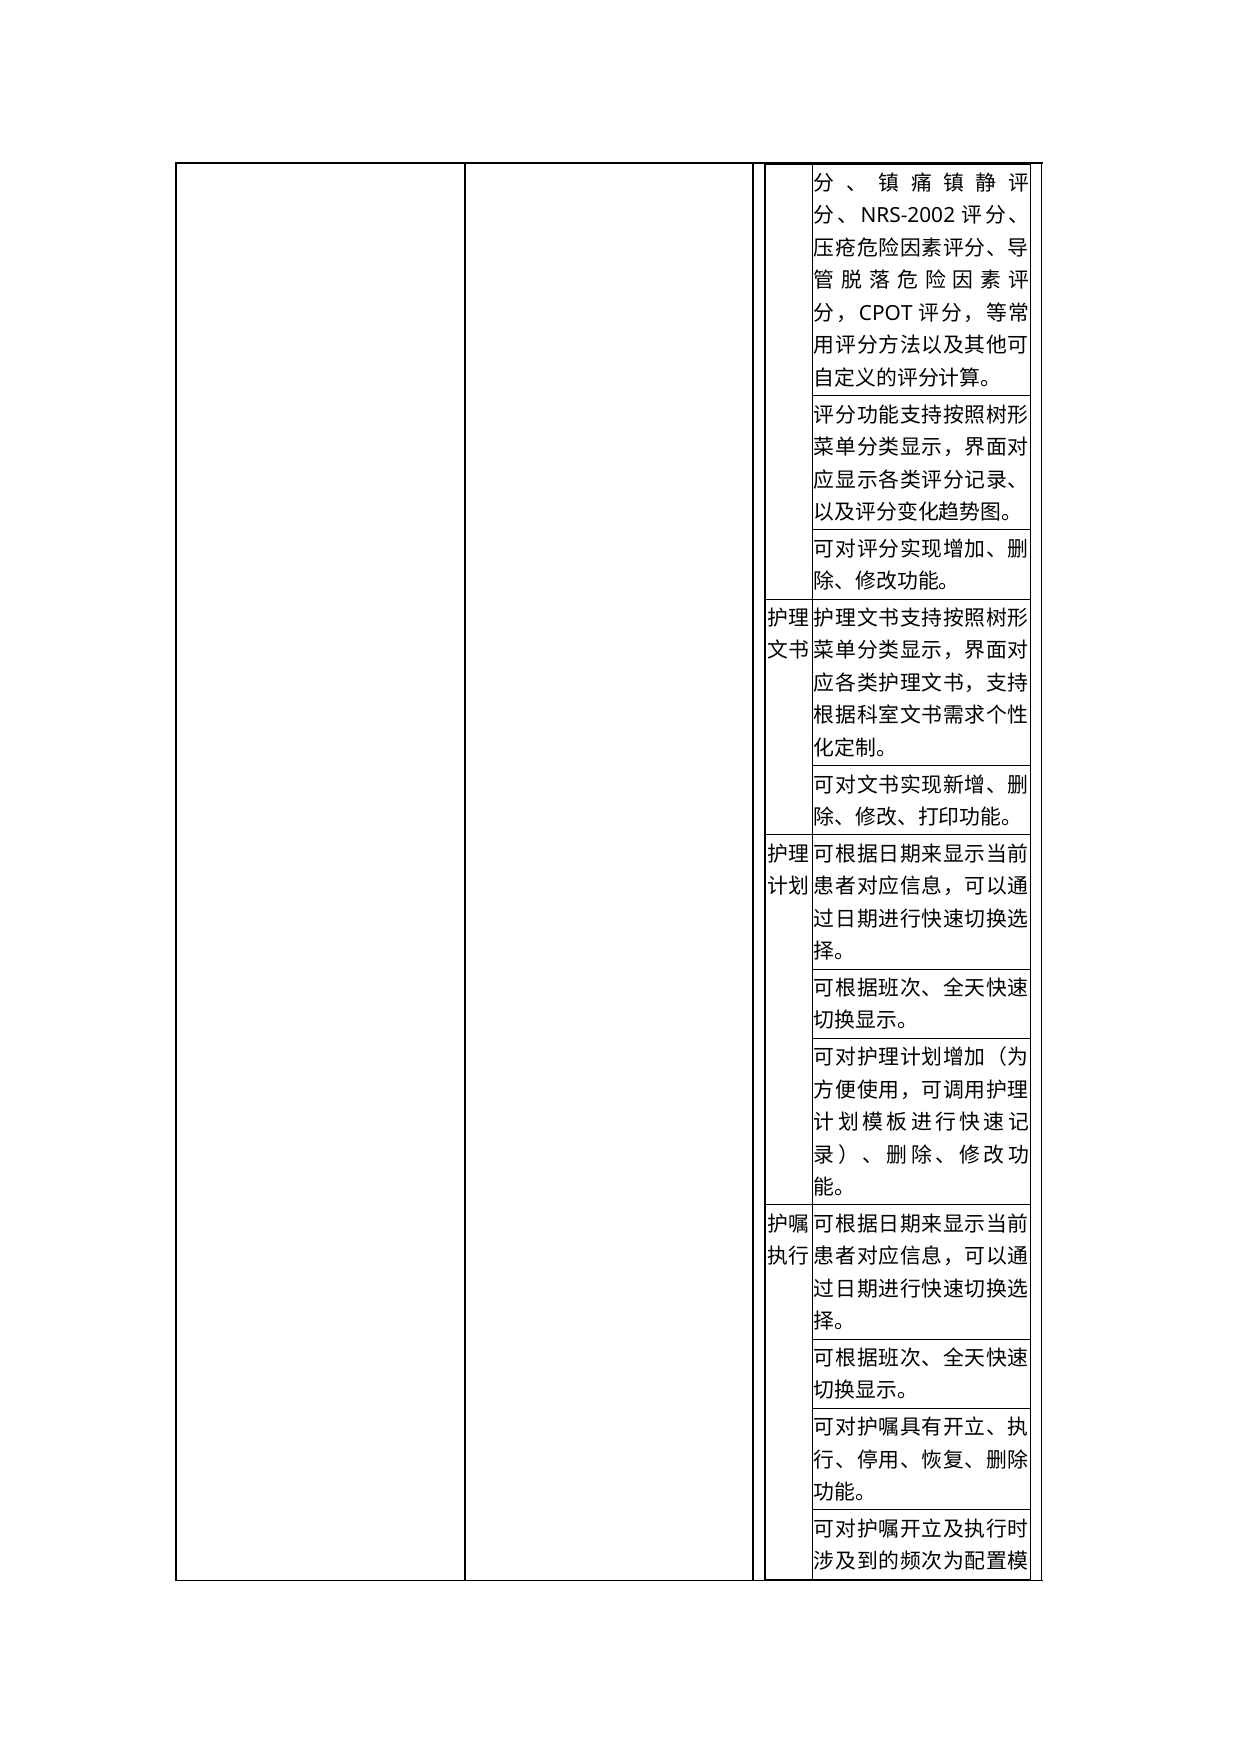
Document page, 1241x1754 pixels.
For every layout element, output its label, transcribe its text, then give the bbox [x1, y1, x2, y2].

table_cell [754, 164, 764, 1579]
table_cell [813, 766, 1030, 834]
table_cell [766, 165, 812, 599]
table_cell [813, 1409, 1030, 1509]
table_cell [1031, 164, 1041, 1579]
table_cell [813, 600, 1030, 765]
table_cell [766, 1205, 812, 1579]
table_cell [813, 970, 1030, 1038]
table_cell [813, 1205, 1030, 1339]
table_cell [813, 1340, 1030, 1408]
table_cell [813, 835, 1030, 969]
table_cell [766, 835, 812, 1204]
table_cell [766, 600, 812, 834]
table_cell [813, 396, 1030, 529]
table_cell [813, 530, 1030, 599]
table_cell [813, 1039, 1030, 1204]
table_cell 1 [177, 164, 464, 1579]
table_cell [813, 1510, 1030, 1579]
table_cell [466, 164, 752, 1579]
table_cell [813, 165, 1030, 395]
